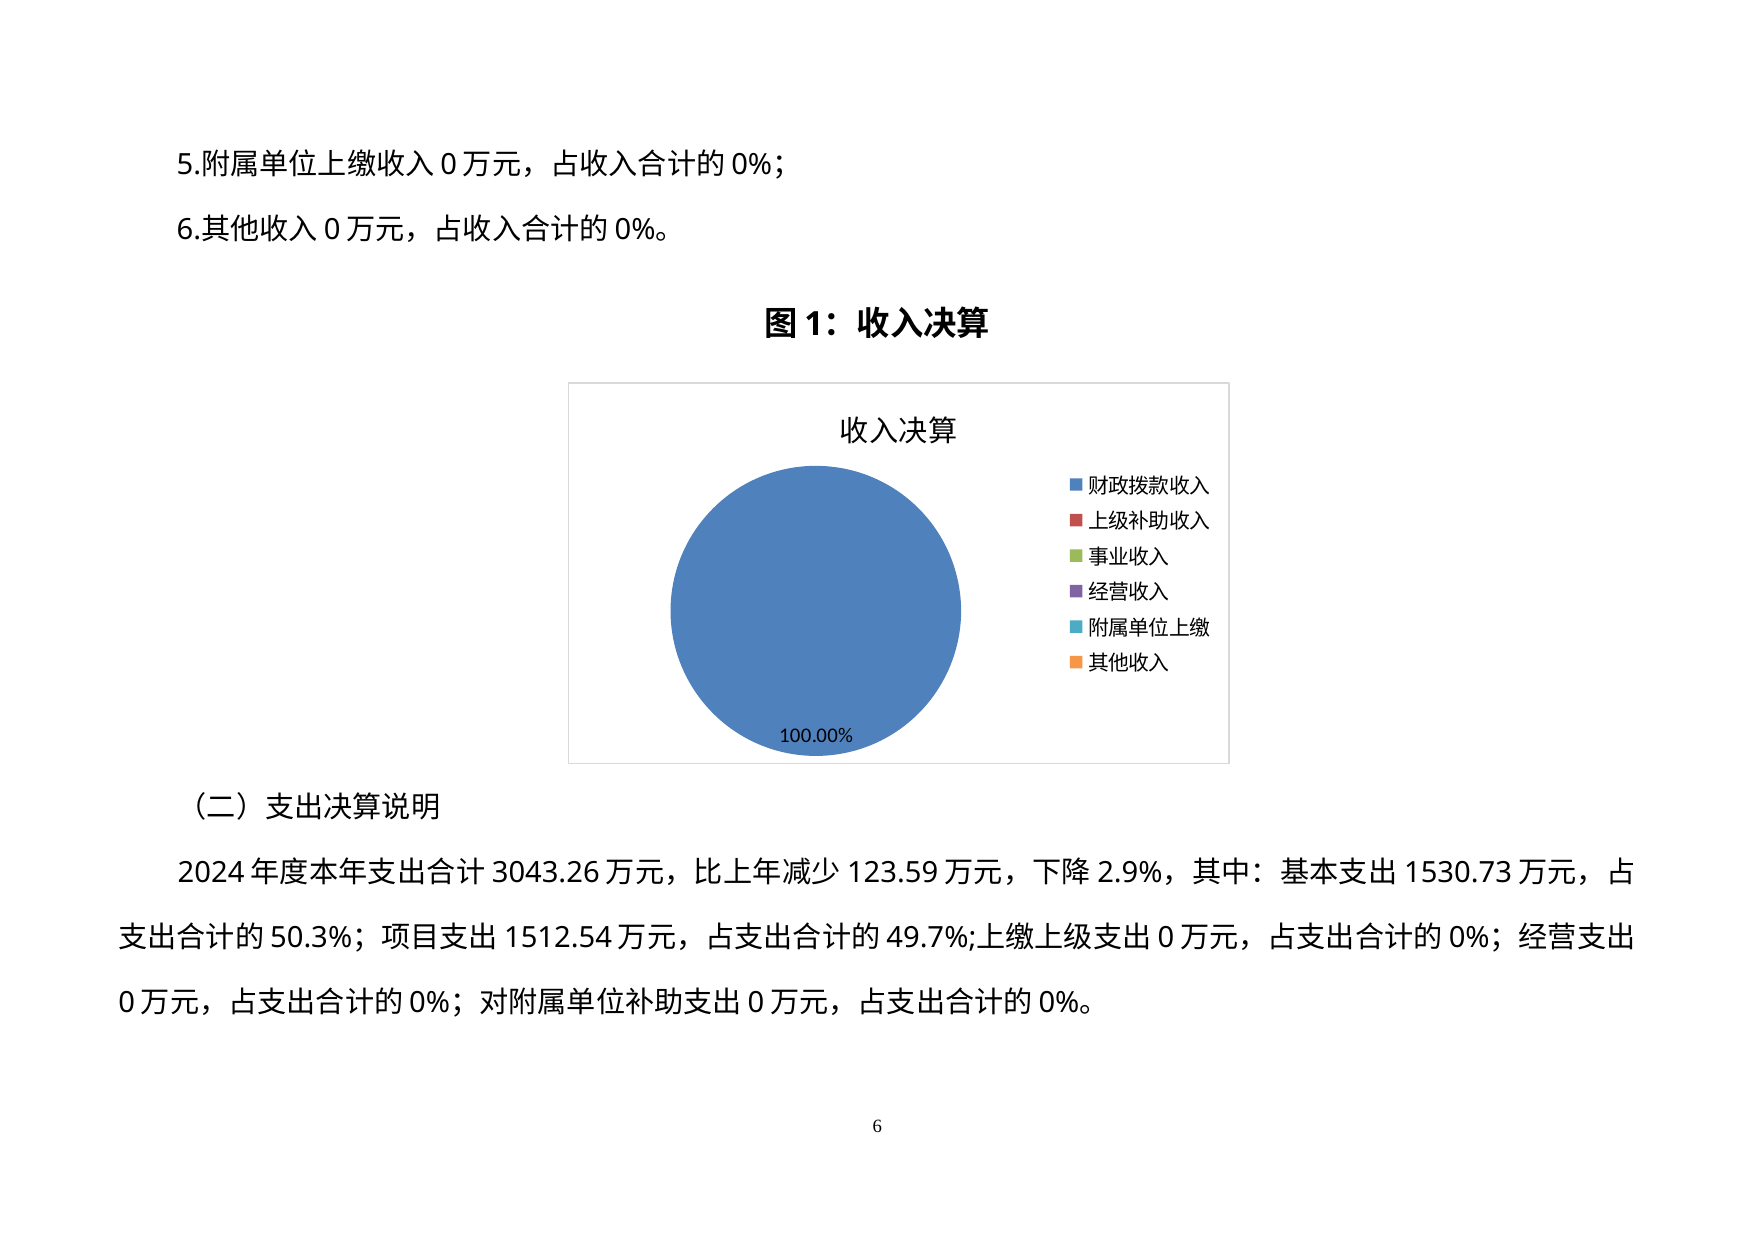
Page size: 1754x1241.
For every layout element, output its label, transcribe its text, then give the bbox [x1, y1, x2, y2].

text （二）支出决算说明 [118, 772, 1636, 837]
subtitle 图1：收入决算 [118, 288, 1636, 353]
text 2024年度本年支出合计3043.26万元，比上年减少123.59万元，下降2.9%，其中：基本支出1530.73万元，占支出合计的50.3%；项目支出1512.54万元，占支出合计的49.7%;上缴上级支出0万元，占支出合计的0%；经营支出0万元，占支出合计的0%；对附属单位补助支出0万元，占支出合计的0%。 [118, 837, 1636, 1032]
text 5.附属单位上缴收入0万元，占收入合计的0%； [118, 129, 1636, 194]
text 6.其他收入0万元，占收入合计的0%。 [118, 194, 1636, 259]
